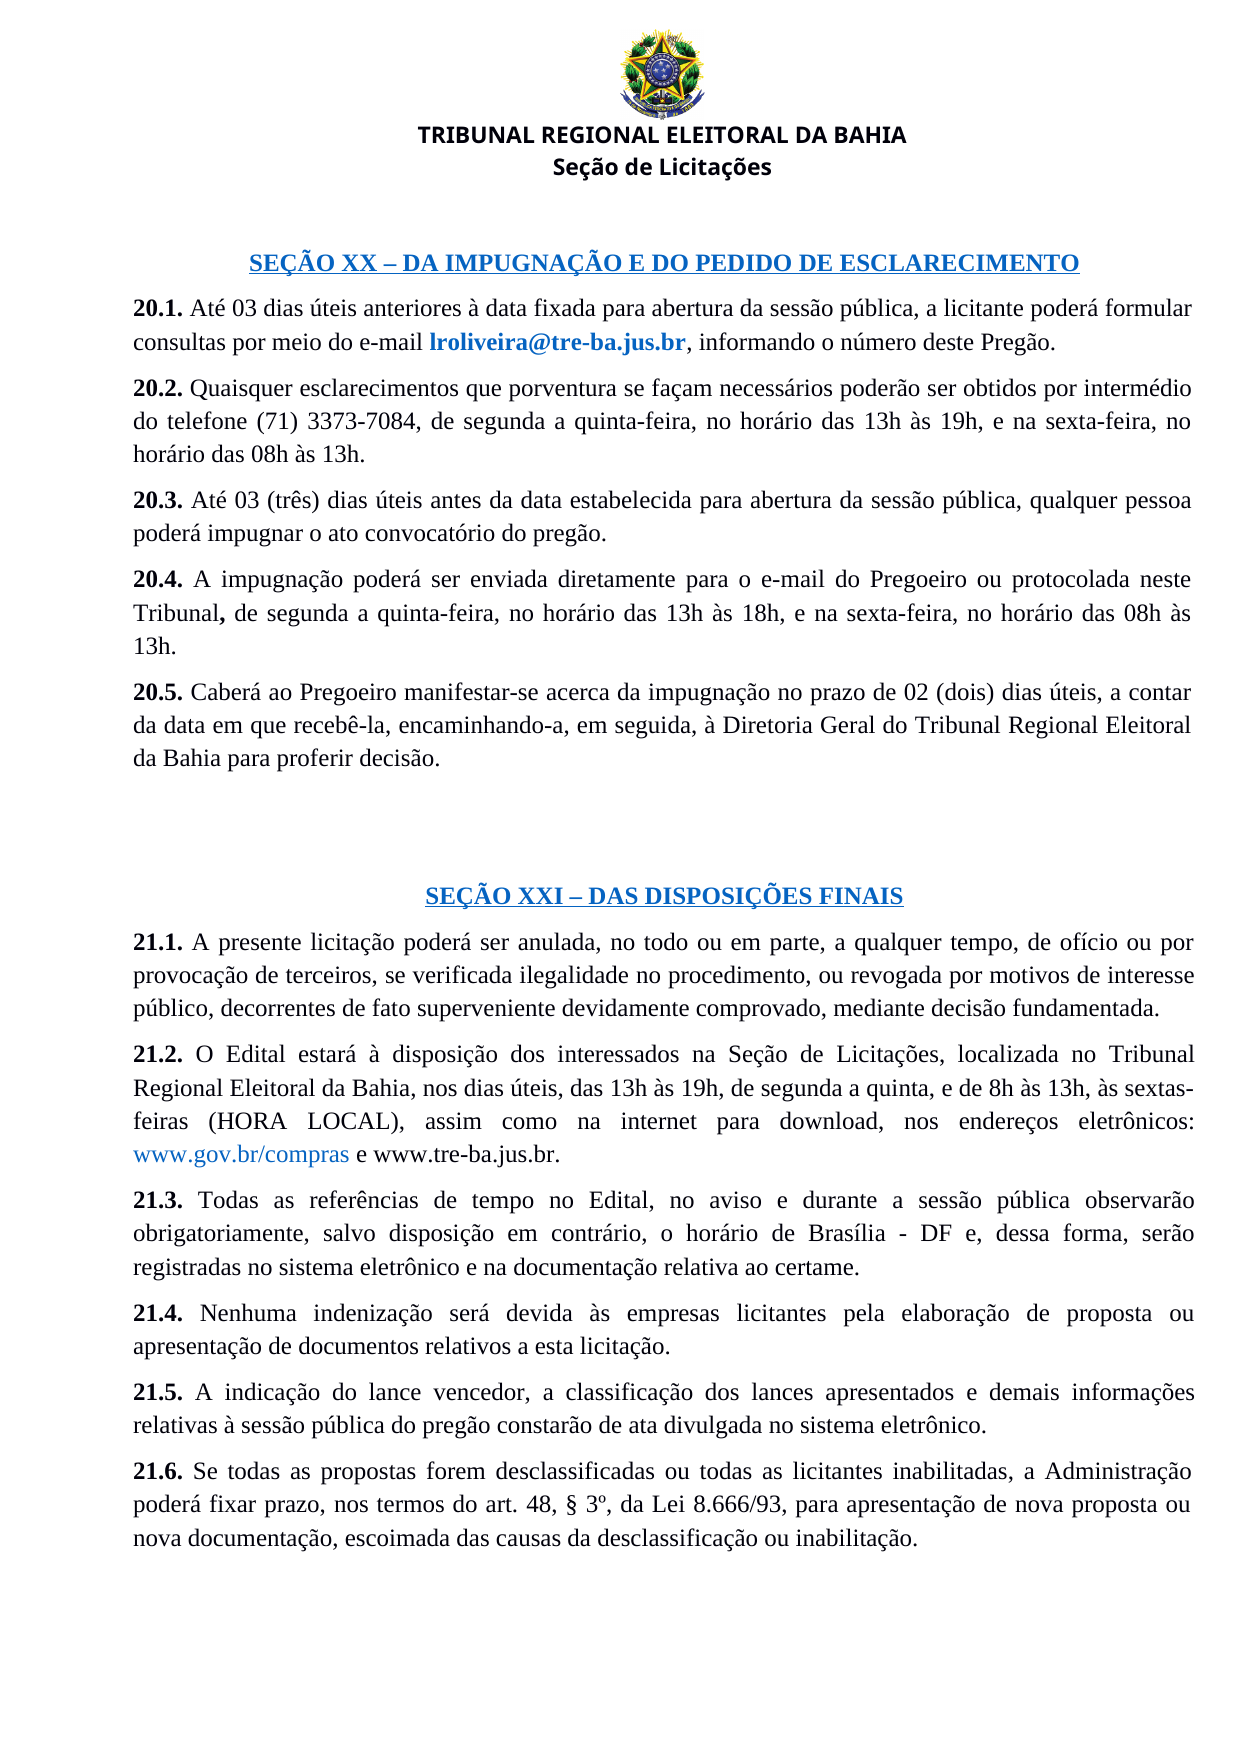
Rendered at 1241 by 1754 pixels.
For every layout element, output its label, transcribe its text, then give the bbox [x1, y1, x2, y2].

text 21.5. A indicação do lance vencedor, a classificação dos lances apresentados e demais informações relativas à sessão pública do pregão constarão de ata divulgada no sistema eletrônico. [133, 1373, 1196, 1440]
text 20.2. Quaisquer esclarecimentos que porventura se façam necessários poderão ser obtidos por intermédio do telefone (71) 3373-7084, de segunda a quinta-feira, no horário das 13h às 19h, e na sexta-feira, no horário das 08h às 13h. [133, 369, 1193, 469]
text SEÇÃO XX – DA IMPUGNAÇÃO E DO PEDIDO DE ESCLARECIMENTO [133, 244, 1196, 278]
text 20.4. A impugnação poderá ser enviada diretamente para o e-mail do Pregoeiro ou protocolada neste Tribunal, de segunda a quinta-feira, no horário das 13h às 18h, e na sexta-feira, no horário das 08h às 13h. [133, 561, 1193, 661]
text 21.2. O Edital estará à disposição dos interessados na Seção de Licitações, localizada no Tribunal Regional Eleitoral da Bahia, nos dias úteis, das 13h às 19h, de segunda a quinta, e de 8h às 13h, às sextas-feiras (HORA LOCAL), assim como na internet para download, nos endereços eletrônicos: www.gov.br/compras e www.tre-ba.jus.br. [133, 1036, 1196, 1169]
text 21.4. Nenhuma indenização será devida às empresas licitantes pela elaboração de proposta ou apresentação de documentos relativos a esta licitação. [133, 1294, 1196, 1361]
text SEÇÃO XXI – DAS DISPOSIÇÕES FINAIS [133, 878, 1196, 911]
text 21.1. A presente licitação poderá ser anulada, no todo ou em parte, a qualquer tempo, de ofício ou por provocação de terceiros, se verificada ilegalidade no procedimento, ou revogada por motivos de interesse público, decorrentes de fato superveniente devidamente comprovado, mediante decisão fundamentada. [133, 923, 1196, 1023]
text 21.3. Todas as referências de tempo no Edital, no aviso e durante a sessão pública observarão obrigatoriamente, salvo disposição em contrário, o horário de Brasília - DF e, dessa forma, serão registradas no sistema eletrônico e na documentação relativa ao certame. [133, 1182, 1196, 1282]
text 20.3. Até 03 (três) dias úteis antes da data estabelecida para abertura da sessão pública, qualquer pessoa poderá impugnar o ato convocatório do pregão. [133, 482, 1193, 548]
text 20.5. Caberá ao Pregoeiro manifestar-se acerca da impugnação no prazo de 02 (dois) dias úteis, a contar da data em que recebê-la, encaminhando-a, em seguida, à Diretoria Geral do Tribunal Regional Eleitoral da Bahia para proferir decisão. [133, 673, 1193, 773]
text 21.6. Se todas as propostas forem desclassificadas ou todas as licitantes inabilitadas, a Administração poderá fixar prazo, nos termos do art. 48, § 3º, da Lei 8.666/93, para apresentação de nova proposta ou nova documentação, escoimada das causas da desclassificação ou inabilitação. [133, 1453, 1193, 1553]
text 20.1. Até 03 dias úteis anteriores à data fixada para abertura da sessão pública, a licitante poderá formular consultas por meio do e-mail lroliveira@tre-ba.jus.br, informando o número deste Pregão. [133, 290, 1193, 357]
